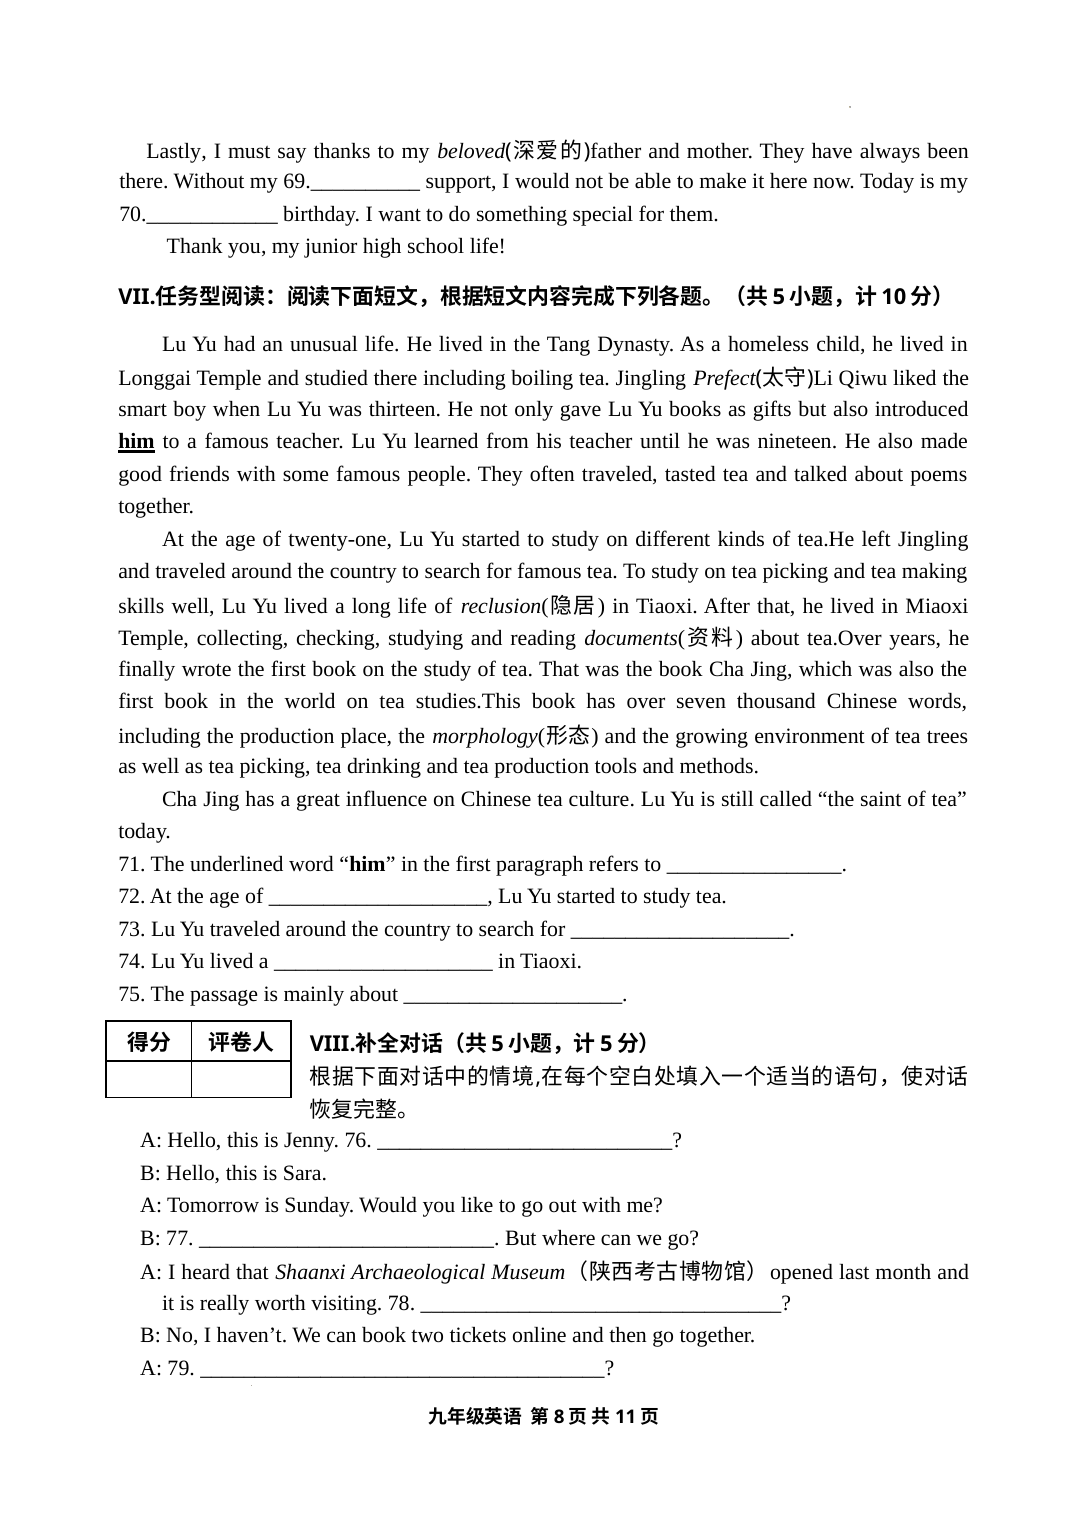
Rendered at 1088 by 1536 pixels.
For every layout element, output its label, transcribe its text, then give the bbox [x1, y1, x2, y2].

text A: I heard that Shaanxi Archaeological Museum（陕西考古博物馆）opened last month and it is really worth visiting. 78. _________________________________? [140, 1254, 969, 1319]
text 72. At the age of ____________________, Lu Yu started to study tea. [118, 880, 969, 912]
text 根据下面对话中的情境,在每个空白处填入一个适当的语句，使对话恢复完整。 [118, 1059, 969, 1124]
text A: Tomorrow is Sunday. Would you like to go out with me? [118, 1189, 969, 1221]
text 73. Lu Yu traveled around the country to search for ____________________. [118, 912, 969, 945]
text 74. Lu Yu lived a ____________________ in Tiaoxi. [118, 945, 969, 977]
text B: Hello, this is Sara. [118, 1156, 969, 1189]
table_cell [192, 1062, 290, 1097]
text Thank you, my junior high school life! [156, 230, 969, 262]
text 71. The underlined word “him” in the first paragraph refers to ________________. [118, 847, 969, 880]
text A: Hello, this is Jenny. 76. ___________________________? [118, 1124, 969, 1156]
text At the age of twenty-one, Lu Yu started to study on different kinds of tea.He left Jingling and traveled around the country to search for famous tea. To study on tea picking and tea making skills well, Lu Yu lived a long life of reclusion(隐居) in Tiaoxi. After that, he lived in Miaoxi Temple, collecting, checking, studying and reading documents(资料) about tea.Over years, he finally wrote the first book on the study of tea. That was the book Cha Jing, which was also the first book in the world on tea studies.This book has over seven thousand Chinese words, including the production place, the morphology(形态) and the growing environment of tea trees as well as tea picking, tea drinking and tea production tools and methods. [118, 522, 969, 782]
text A: 79. _____________________________________? [118, 1351, 969, 1384]
table_cell [107, 1062, 191, 1097]
table_header 得分 [107, 1022, 191, 1060]
text Cha Jing has a great influence on Chinese tea culture. Lu Yu is still called “the saint of tea” today. [118, 782, 969, 847]
text VII.任务型阅读：阅读下面短文，根据短文内容完成下列各题。（共5小题，计10分） [118, 279, 969, 311]
text VIII.补全对话（共5小题，计5分） [292, 1026, 969, 1059]
text B: 77. ___________________________. But where can we go? [118, 1221, 969, 1254]
table_header 评卷人 [192, 1022, 290, 1060]
text B: No, I haven’t. We can book two tickets online and then go together. [118, 1319, 969, 1351]
text Lu Yu had an unusual life. He lived in the Tang Dynasty. As a homeless child, he lived in Longgai Temple and studied there including boiling tea. Jingling Prefect(太守)Li Qiwu liked the smart boy when Lu Yu was thirteen. He not only gave Lu Yu books as gifts but also introduced him to a famous teacher. Lu Yu learned from his teacher until he was nineteen. He also made good friends with some famous people. They often traveled, tasted tea and talked about poems together. [118, 327, 969, 522]
text Lastly, I must say thanks to my beloved(深爱的)father and mother. They have always been there. Without my 69.__________ support, I would not be able to make it here now. Today is my 70.____________ birthday. I want to do something special for them. [118, 132, 969, 230]
text 75. The passage is mainly about ____________________. [118, 977, 969, 1010]
